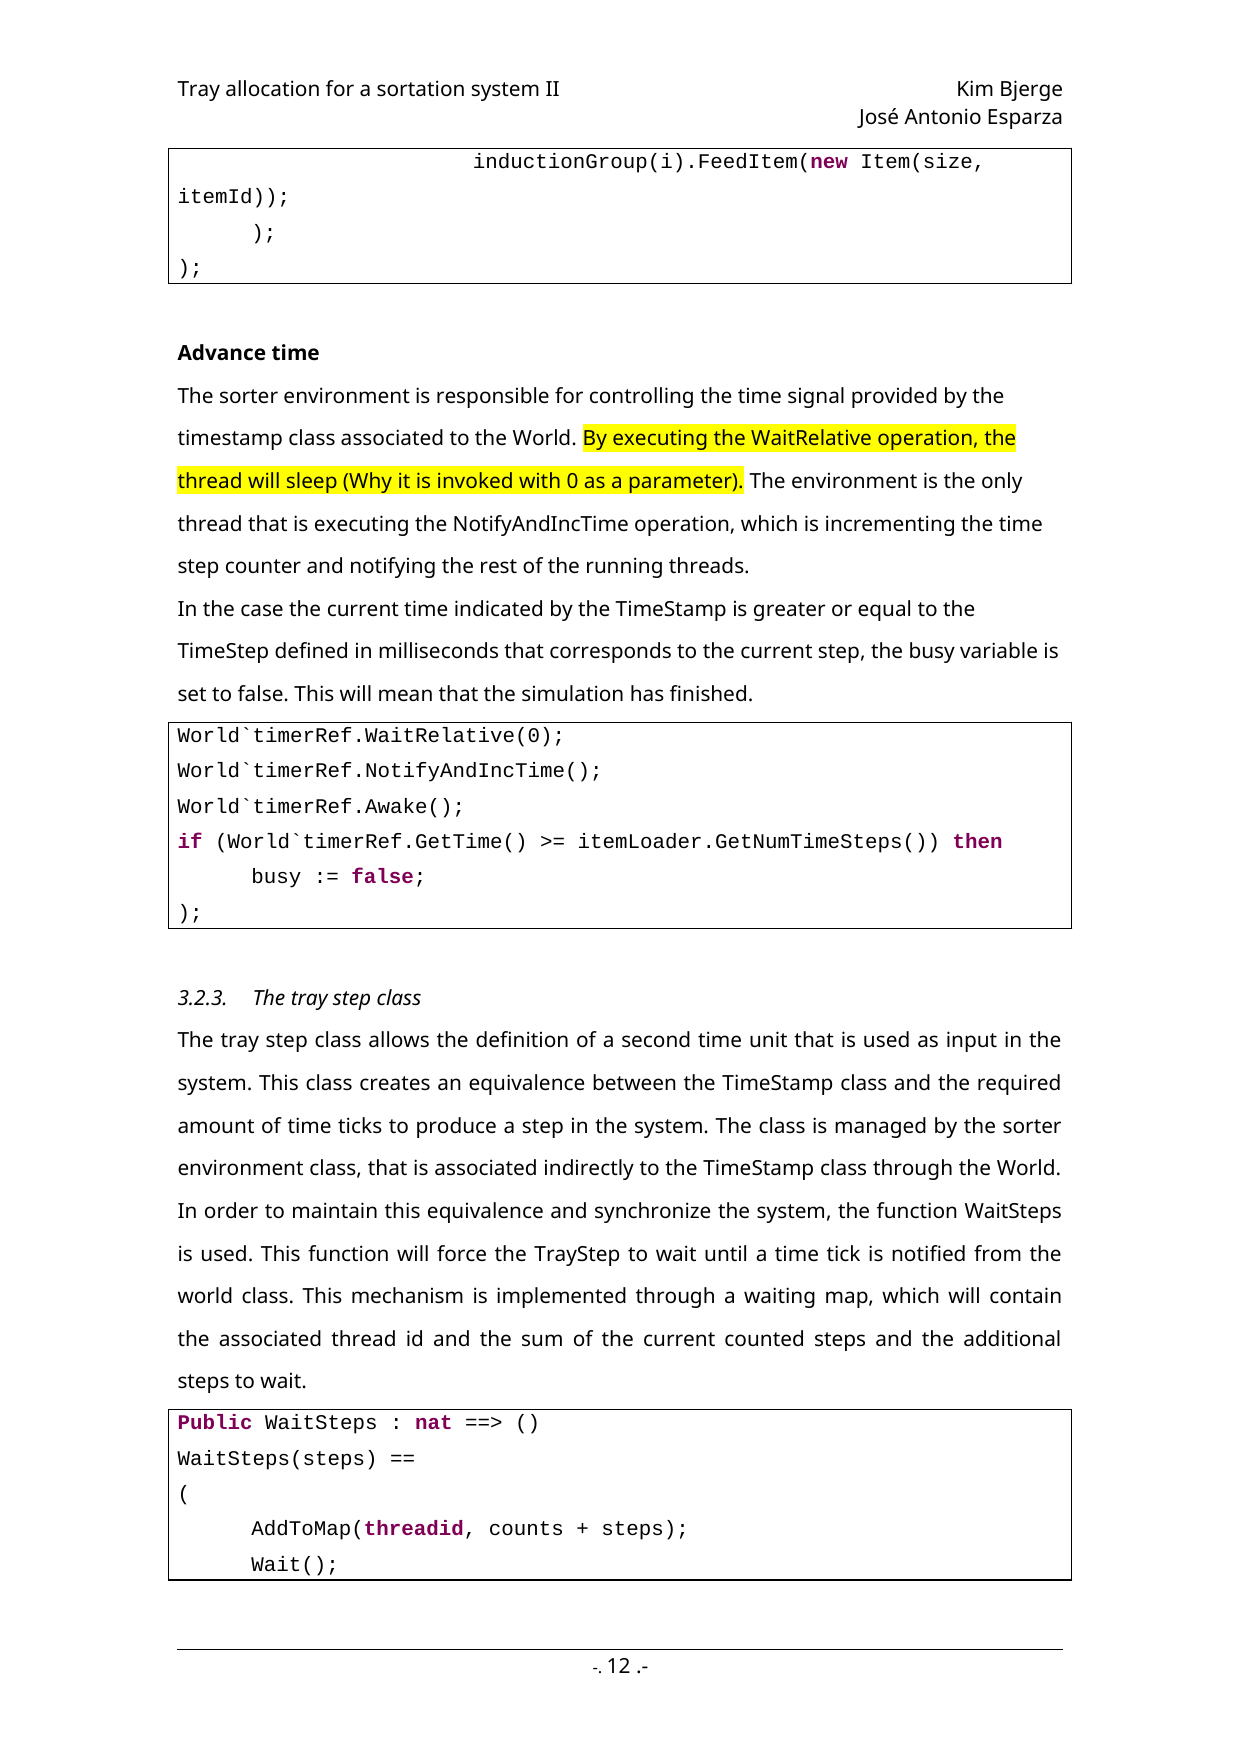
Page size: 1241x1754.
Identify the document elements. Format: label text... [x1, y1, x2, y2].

text World`timerRef.WaitRelative(0); [169, 723, 1071, 748]
subtitle Advance time [177, 338, 1063, 367]
text AddToMap(threadid, counts + steps); [169, 1515, 1071, 1542]
text World`timerRef.NotifyAndIncTime(); [169, 757, 1071, 784]
text ); [169, 218, 1071, 245]
text World`timerRef.Awake(); [169, 792, 1071, 819]
text The sorter environment is responsible for controlling the time signal provided by the timestamp class associated to the World. By executing the WaitRelative operation, the thread will sleep (Why it is invoked with 0 as a parameter). The environment is the only thread that is executing the NotifyAndIncTime operation, which is incrementing the time step counter and notifying the rest of the running threads. [177, 381, 1063, 580]
text ); [169, 899, 1071, 928]
subtitle The tray step class [177, 983, 1063, 1011]
text ( [169, 1480, 1071, 1507]
text ); [169, 254, 1071, 283]
text Wait(); [169, 1551, 1071, 1579]
text In the case the current time indicated by the TimeStamp is greater or equal to the TimeStep defined in milliseconds that corresponds to the current step, the busy variable is set to false. This will mean that the simulation has finished. [177, 594, 1063, 707]
text inductionGroup(i).FeedItem(new Item(size, itemId)); [169, 149, 1071, 210]
text The tray step class allows the definition of a second time unit that is used as input in the system. This class creates an equivalence between the TimeStamp class and the required amount of time ticks to produce a step in the system. The class is managed by the sorter environment class, that is associated indirectly to the TimeStamp class through the World. In order to maintain this equivalence and synchronize the system, the function WaitSteps is used. This function will force the TrayStep to wait until a time tick is notified from the world class. This mechanism is implemented through a waiting map, which will contain the associated thread id and the sum of the current counted steps and the additional steps to wait. [177, 1026, 1063, 1395]
text if (World`timerRef.GetTime() >= itemLoader.GetNumTimeSteps()) then [169, 828, 1071, 855]
text WaitSteps(steps) == [169, 1444, 1071, 1471]
text Public WaitSteps : nat ==> () [169, 1410, 1071, 1436]
text busy := false; [169, 863, 1071, 890]
